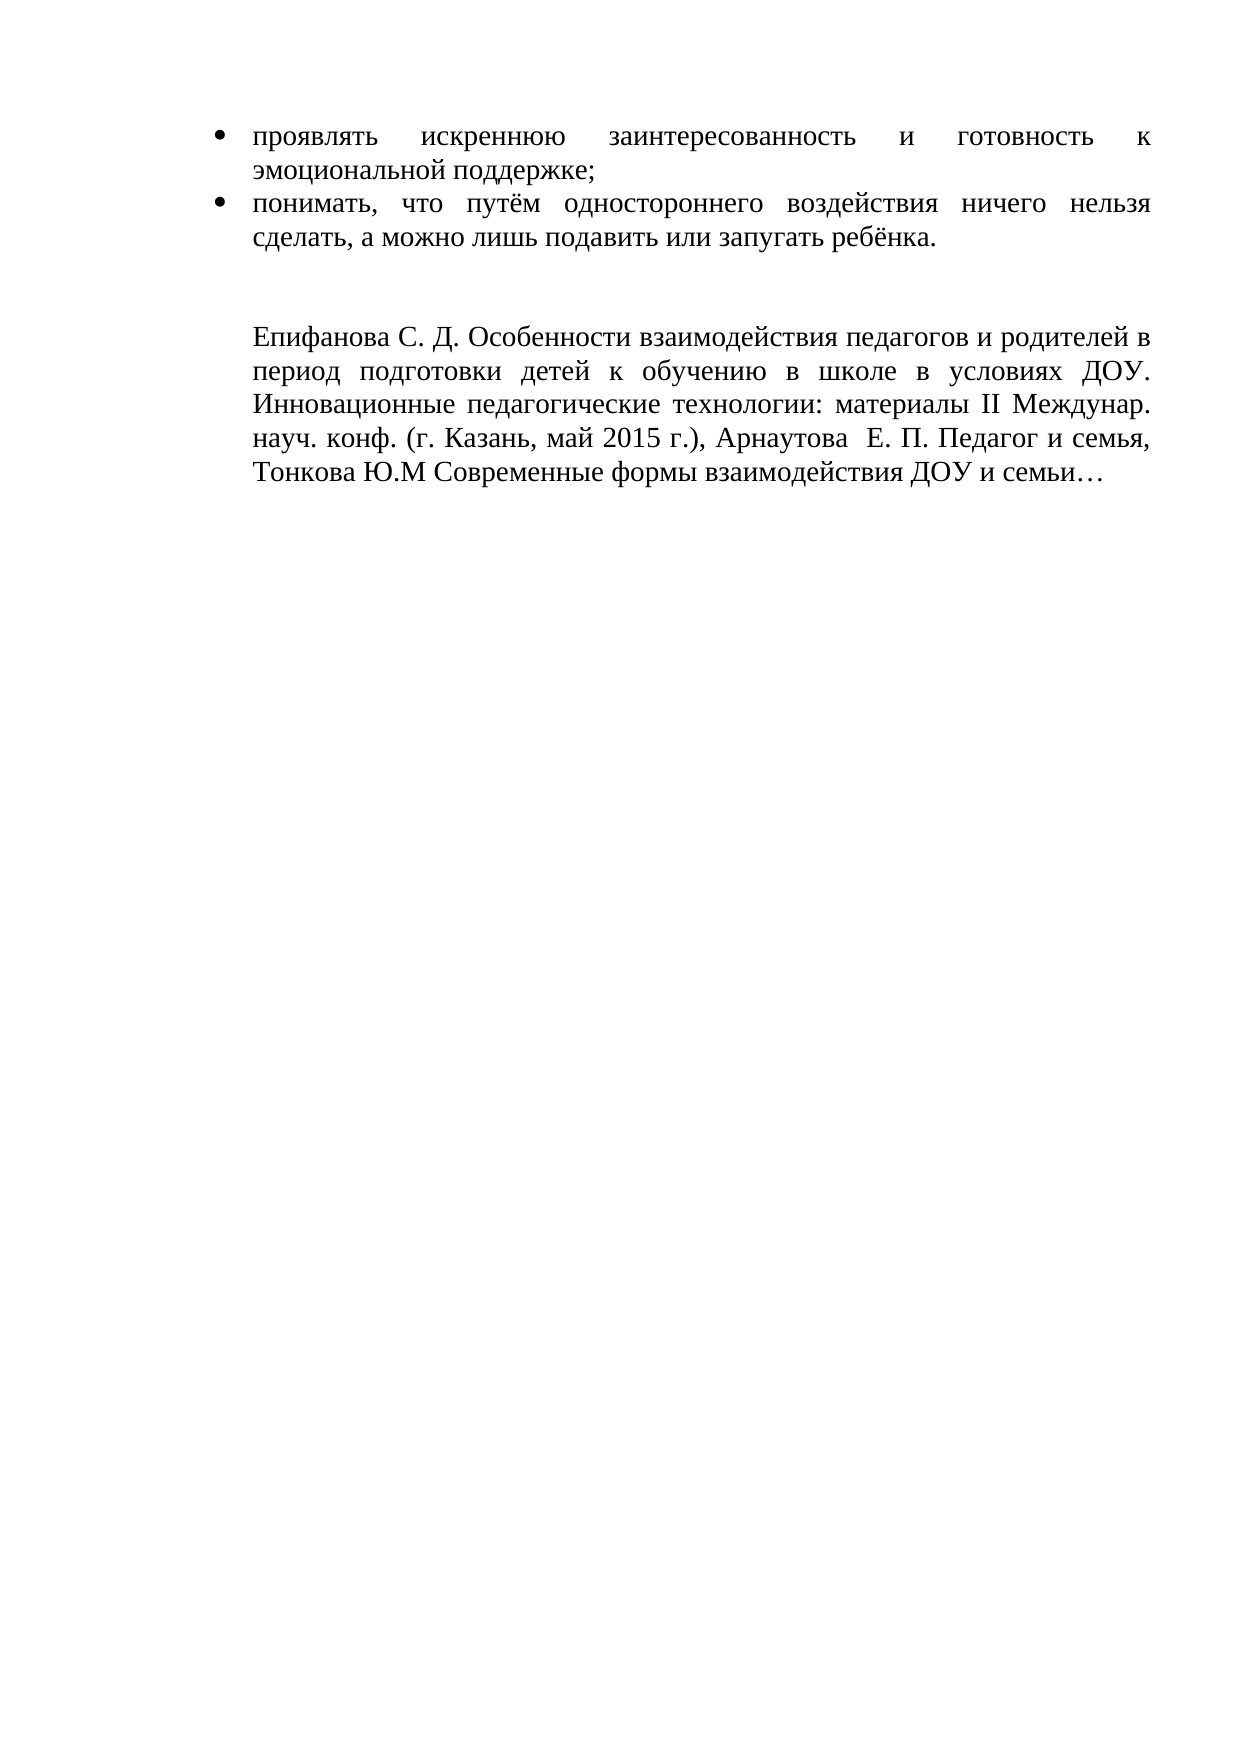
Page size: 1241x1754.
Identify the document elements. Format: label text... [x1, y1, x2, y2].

list проявлять искреннюю заинтересованность и готовность к эмоциональной поддержке; [215, 118, 1152, 185]
list Епифанова С. Д. Особенности взаимодействия педагогов и родителей в период подготовки детей к обучению в школе в условиях ДОУ. Инновационные педагогические технологии: материалы II Междунар. науч. конф. (г. Казань, май 2015 г.), Арнаутова Е. П. Педагог и семья, Тонкова Ю.М Современные формы взаимодействия ДОУ и семьи… [252, 319, 1152, 487]
list понимать, что путём одностороннего воздействия ничего нельзя сделать, а можно лишь подавить или запугать ребёнка. [215, 185, 1152, 252]
